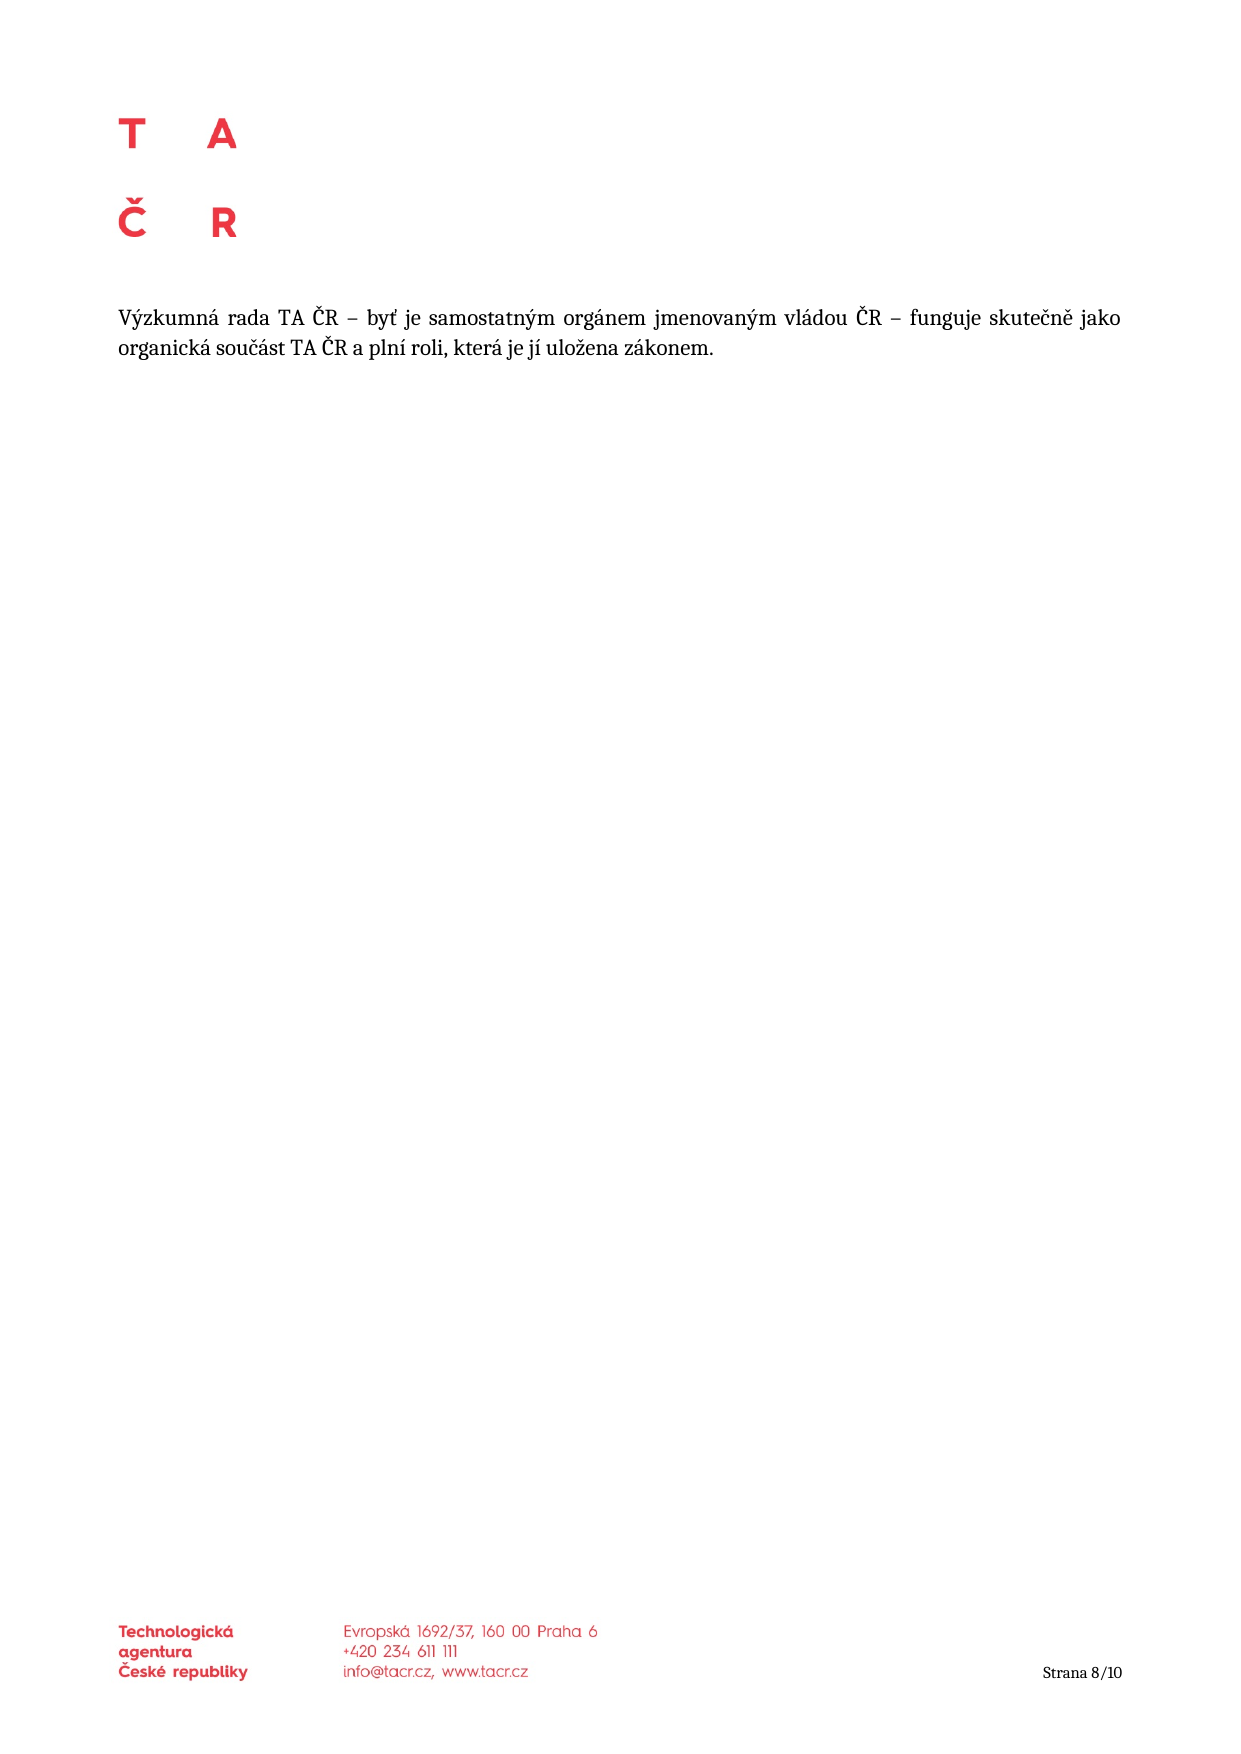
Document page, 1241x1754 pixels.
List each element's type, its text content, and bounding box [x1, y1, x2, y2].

picture [0, 0, 237, 237]
text Výzkumná rada TA ČR – byť je samostatným orgánem jmenovaným vládou ČR – funguje skutečně jako organická součást TA ČR a plní roli, která je jí uložena zákonem. [118, 305, 1122, 361]
picture [0, 1617, 609, 1754]
